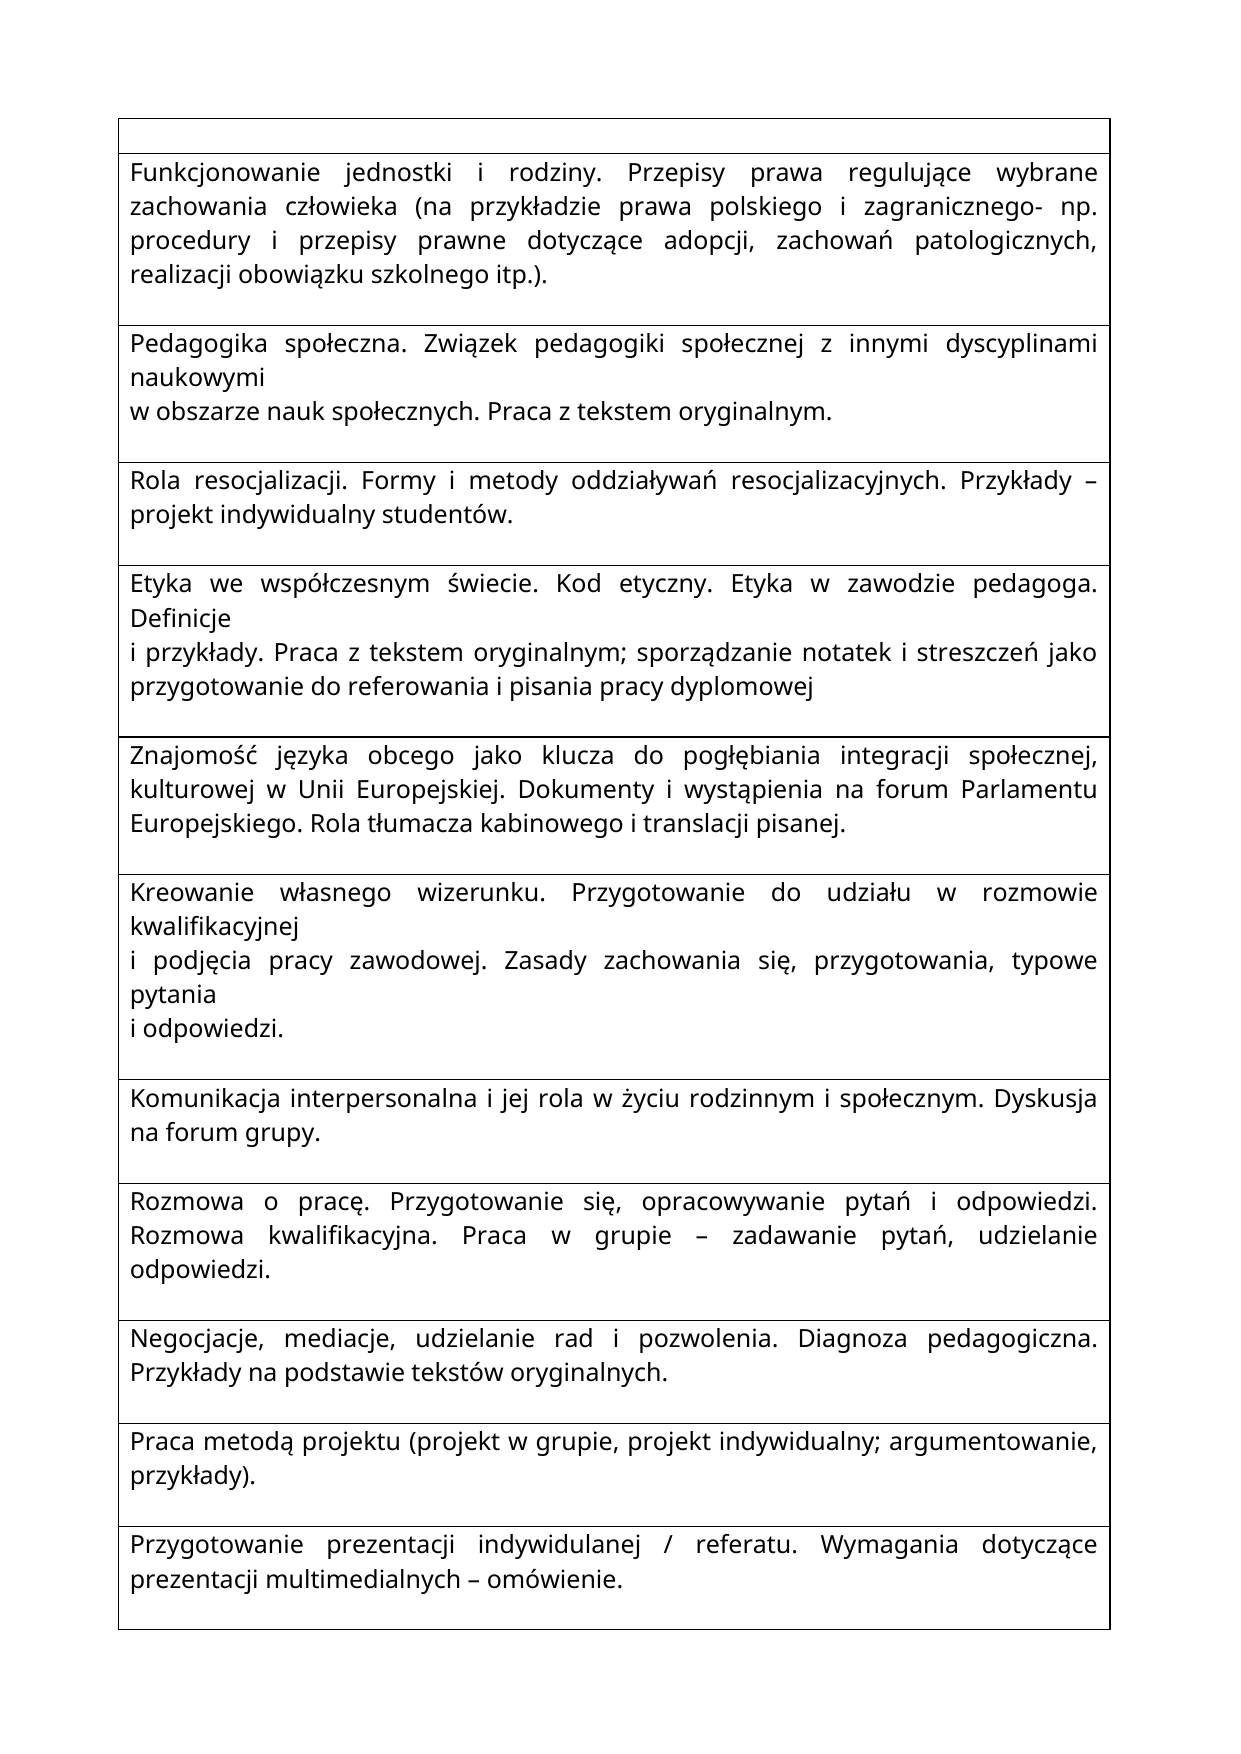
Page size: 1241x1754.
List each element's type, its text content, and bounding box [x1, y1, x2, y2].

table_cell Negocjacje, mediacje, udzielanie rad i pozwolenia. Diagnoza pedagogiczna. Przykłady na podstawie tekstów oryginalnych. [119, 1321, 1109, 1423]
table_cell Etyka we współczesnym świecie. Kod etyczny. Etyka w zawodzie pedagoga. Definicje i przykłady. Praca z tekstem oryginalnym; sporządzanie notatek i streszczeń jako przygotowanie do referowania i pisania pracy dyplomowej [119, 566, 1109, 736]
table_cell Kreowanie własnego wizerunku. Przygotowanie do udziału w rozmowie kwalifikacyjnej i podjęcia pracy zawodowej. Zasady zachowania się, przygotowania, typowe pytania i odpowiedzi. [119, 875, 1109, 1079]
table_cell Rozmowa o pracę. Przygotowanie się, opracowywanie pytań i odpowiedzi. Rozmowa kwalifikacyjna. Praca w grupie – zadawanie pytań, udzielanie odpowiedzi. [119, 1184, 1109, 1320]
table_cell Pedagogika społeczna. Związek pedagogiki społecznej z innymi dyscyplinami naukowymi w obszarze nauk społecznych. Praca z tekstem oryginalnym. [119, 326, 1109, 462]
table_cell Znajomość języka obcego jako klucza do pogłębiania integracji społecznej, kulturowej w Unii Europejskiej. Dokumenty i wystąpienia na forum Parlamentu Europejskiego. Rola tłumacza kabinowego i translacji pisanej. [119, 738, 1109, 874]
table_cell Przygotowanie prezentacji indywidulanej / referatu. Wymagania dotyczące prezentacji multimedialnych – omówienie. [119, 1527, 1109, 1629]
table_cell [119, 119, 1109, 153]
table_cell Rola resocjalizacji. Formy i metody oddziaływań resocjalizacyjnych. Przykłady – projekt indywidualny studentów. [119, 463, 1109, 565]
table_cell Praca metodą projektu (projekt w grupie, projekt indywidualny; argumentowanie, przykłady). [119, 1424, 1109, 1526]
table_cell Funkcjonowanie jednostki i rodziny. Przepisy prawa regulujące wybrane zachowania człowieka (na przykładzie prawa polskiego i zagranicznego- np. procedury i przepisy prawne dotyczące adopcji, zachowań patologicznych, realizacji obowiązku szkolnego itp.). [119, 154, 1109, 324]
table_cell Komunikacja interpersonalna i jej rola w życiu rodzinnym i społecznym. Dyskusja na forum grupy. [119, 1080, 1109, 1182]
